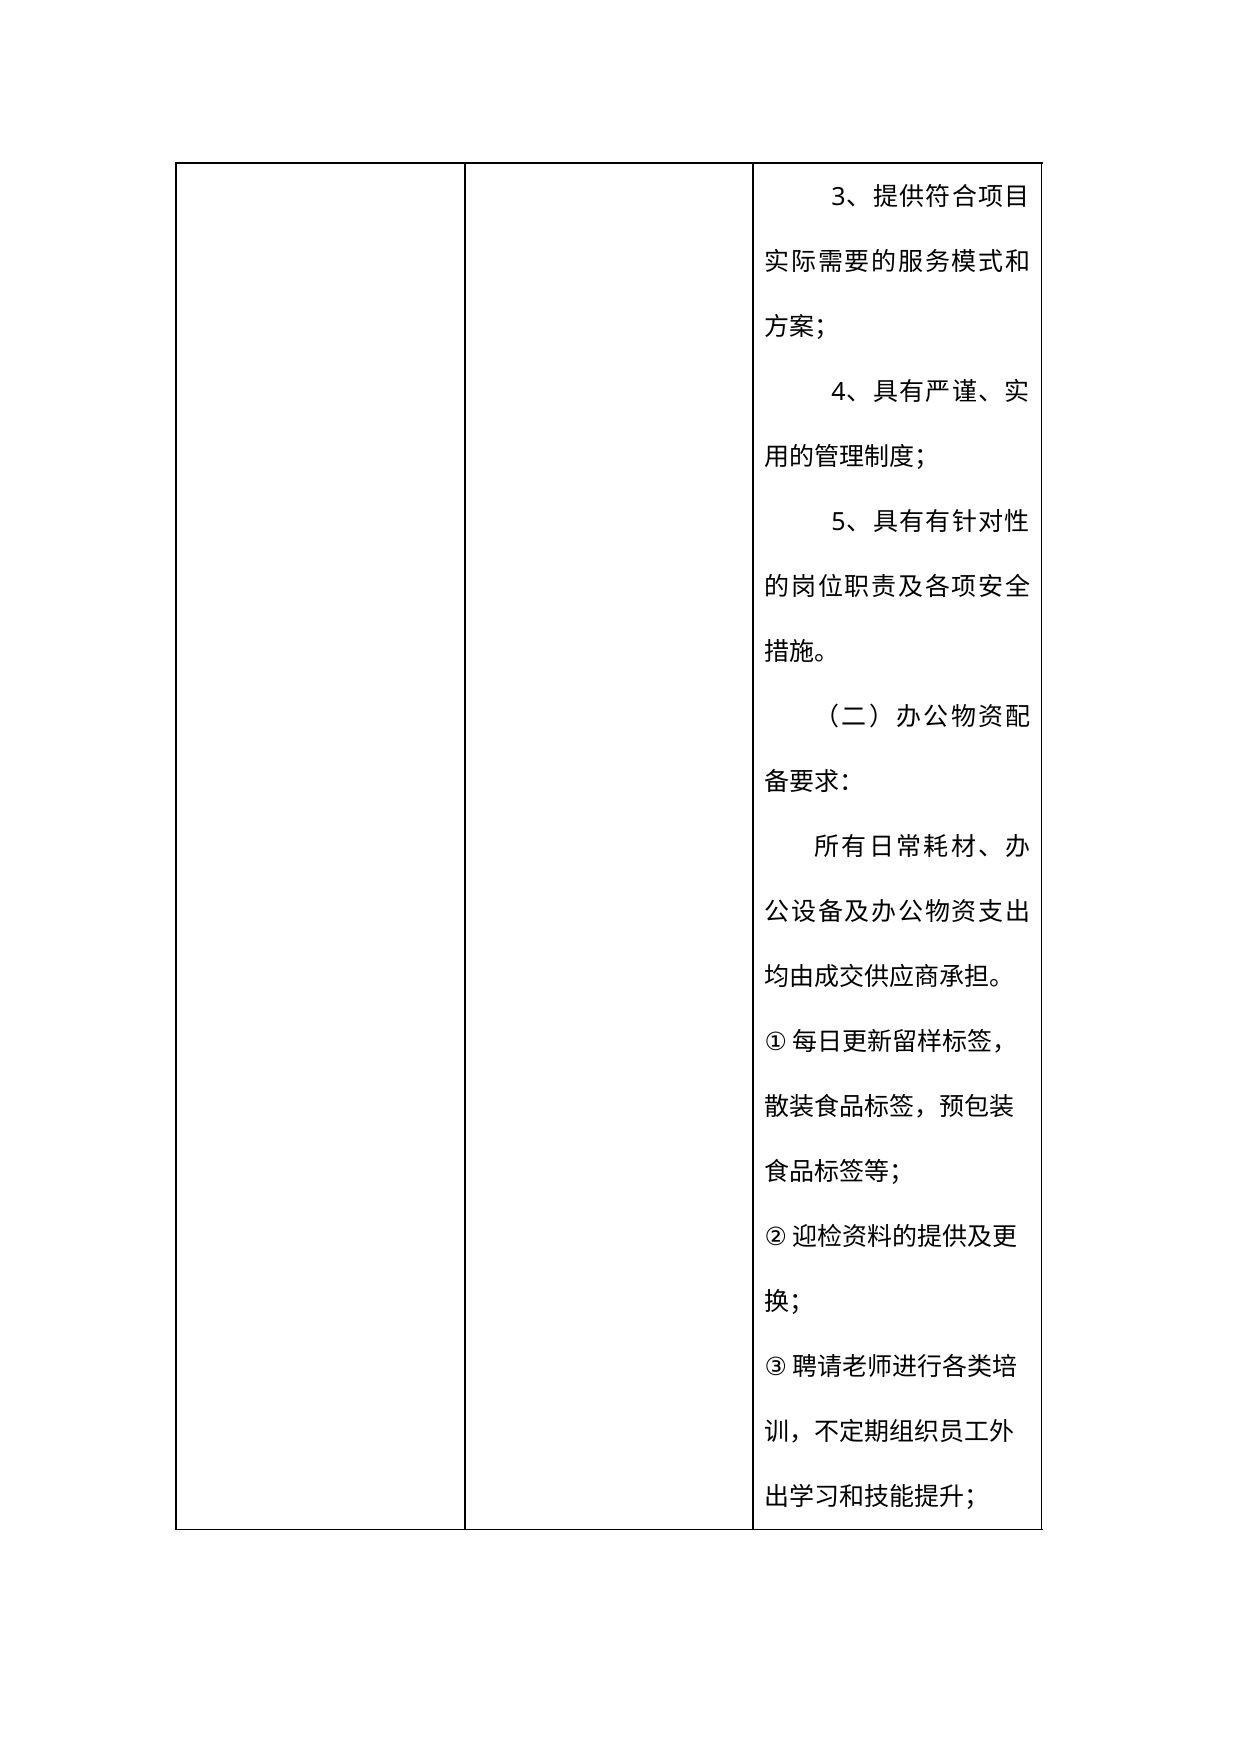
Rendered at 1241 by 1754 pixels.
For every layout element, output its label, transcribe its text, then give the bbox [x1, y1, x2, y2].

table_cell 1 [177, 164, 464, 1528]
table_cell [466, 164, 752, 1528]
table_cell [754, 164, 1041, 1528]
